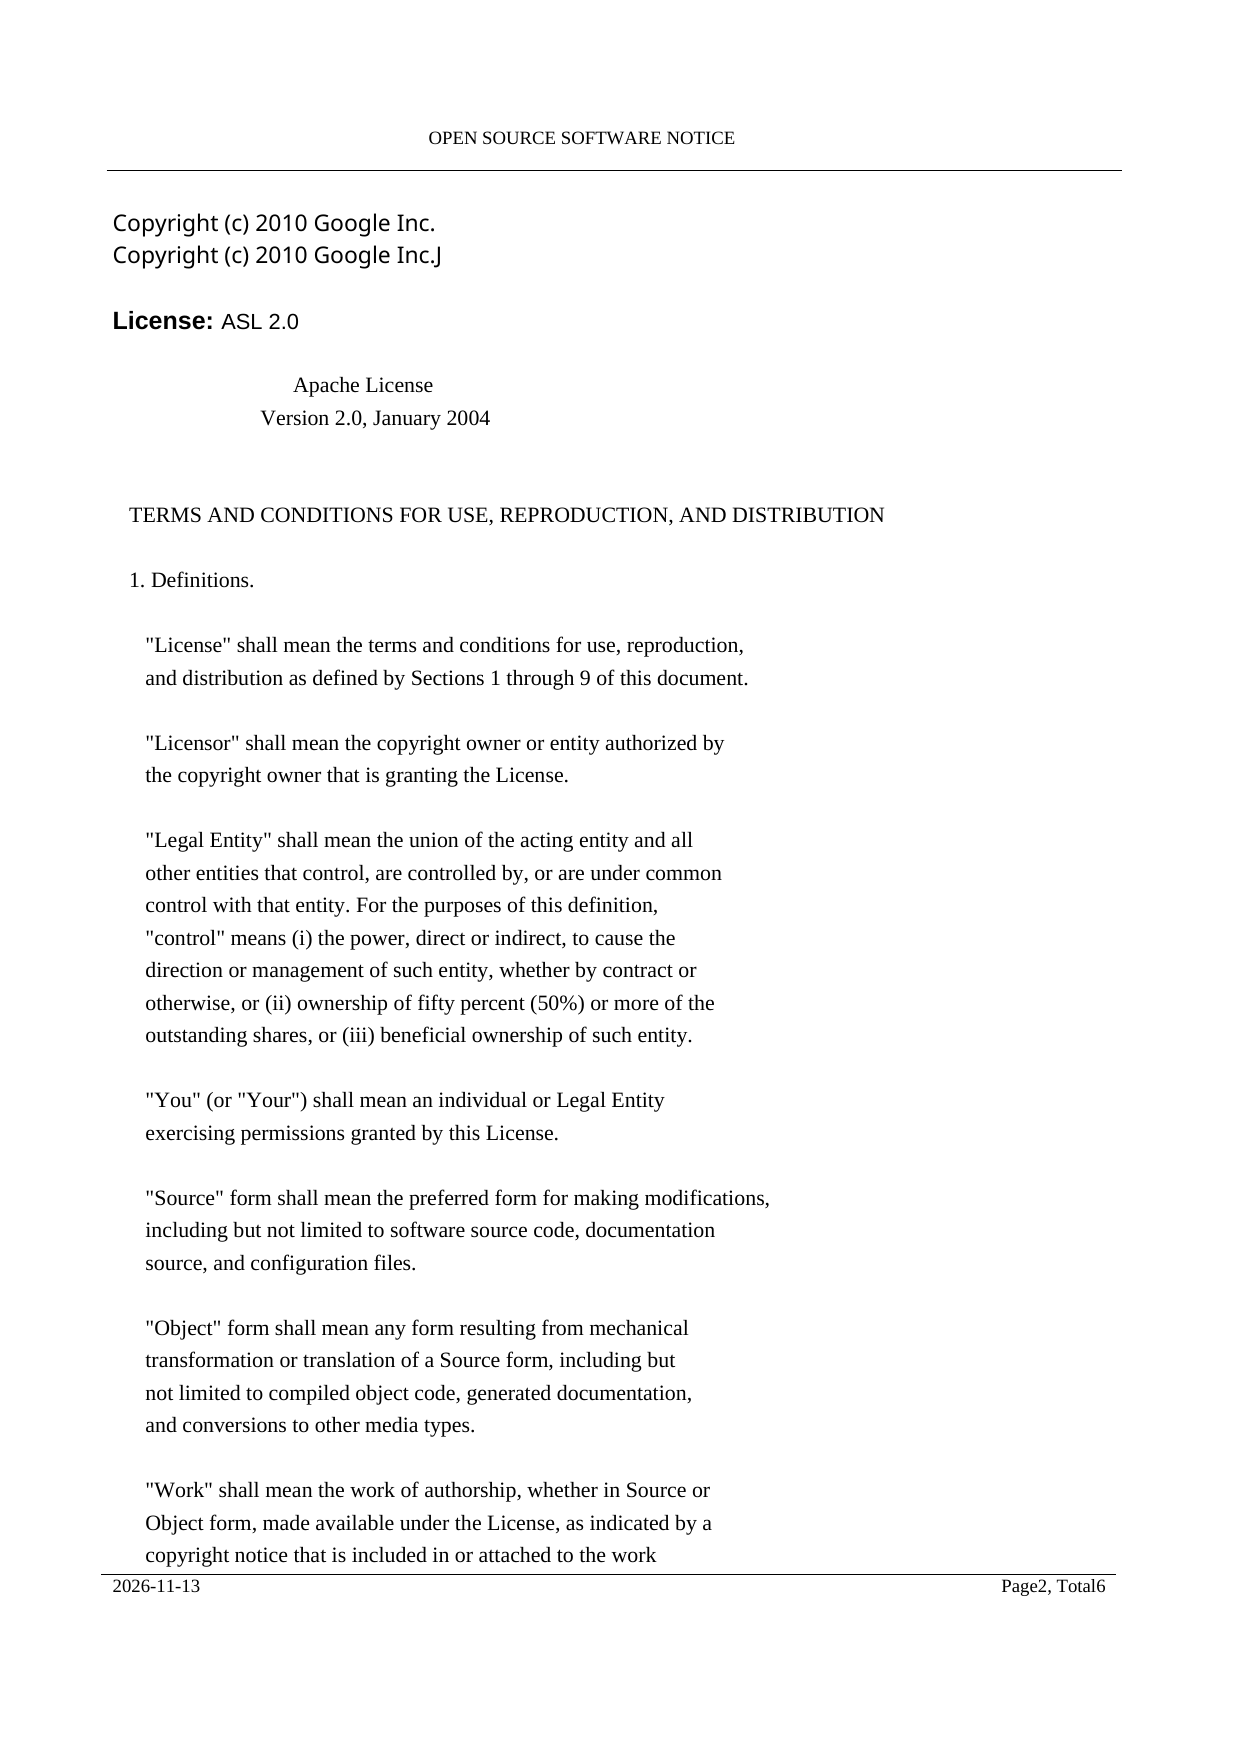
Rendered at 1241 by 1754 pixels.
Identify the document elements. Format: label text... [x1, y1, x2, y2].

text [112, 336, 1128, 1571]
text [112, 206, 1128, 304]
text License: ASL 2.0 [112, 304, 1128, 336]
